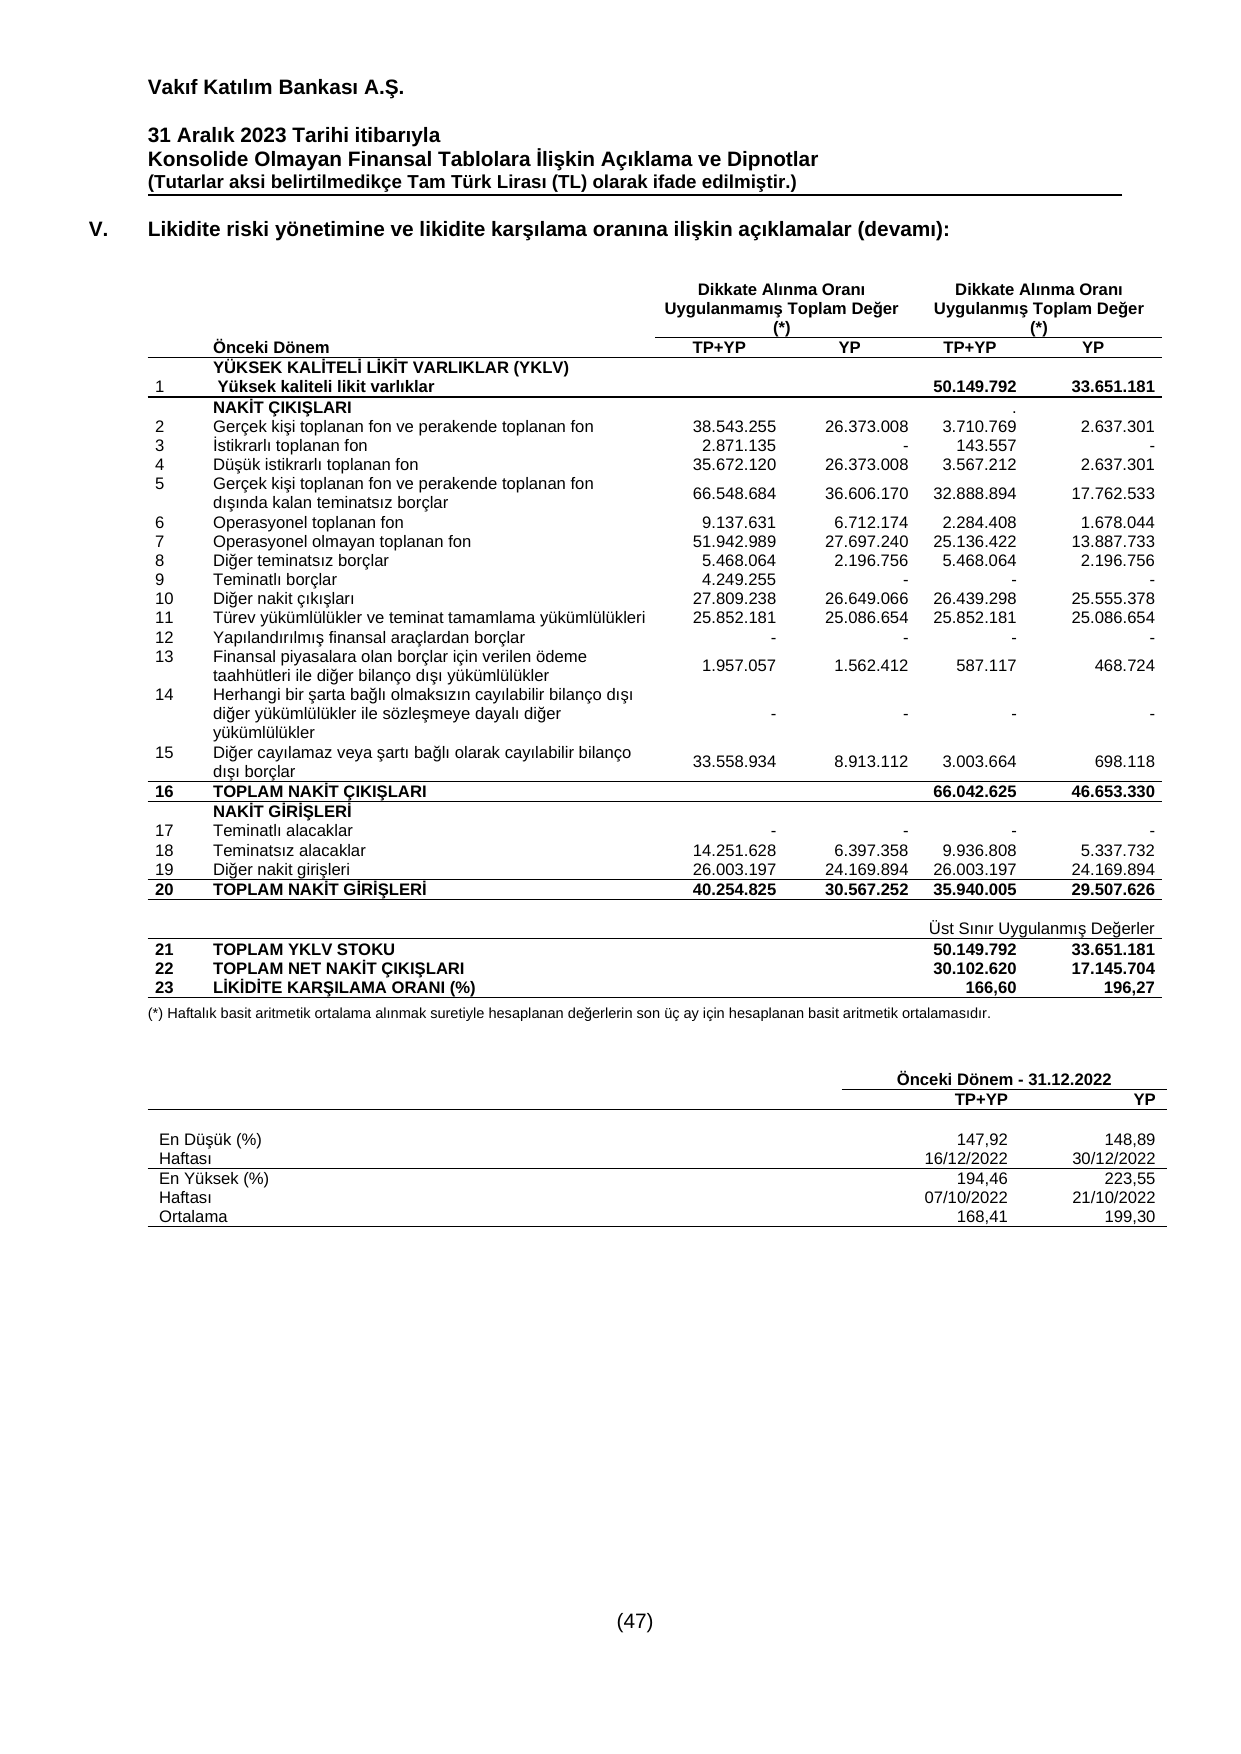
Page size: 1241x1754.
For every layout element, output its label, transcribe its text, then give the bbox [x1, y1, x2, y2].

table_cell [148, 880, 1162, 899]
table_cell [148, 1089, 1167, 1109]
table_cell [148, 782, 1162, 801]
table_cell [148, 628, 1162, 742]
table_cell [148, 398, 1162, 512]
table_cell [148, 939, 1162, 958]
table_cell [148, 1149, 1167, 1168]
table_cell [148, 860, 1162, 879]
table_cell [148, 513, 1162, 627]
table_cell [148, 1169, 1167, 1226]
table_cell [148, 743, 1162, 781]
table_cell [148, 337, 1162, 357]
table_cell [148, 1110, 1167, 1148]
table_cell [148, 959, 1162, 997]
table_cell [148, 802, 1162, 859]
text V. Likidite riski yönetimine ve likidite karşılama oranına ilişkin açıklamalar (devamı): [89, 217, 1122, 241]
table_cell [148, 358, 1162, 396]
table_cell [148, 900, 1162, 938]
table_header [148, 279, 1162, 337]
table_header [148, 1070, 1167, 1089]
text (*) Haftalık basit aritmetik ortalama alınmak suretiyle hesaplanan değerlerin son üç ay için hesaplanan basit aritmetik ortalamasıdır. [148, 1005, 1122, 1022]
